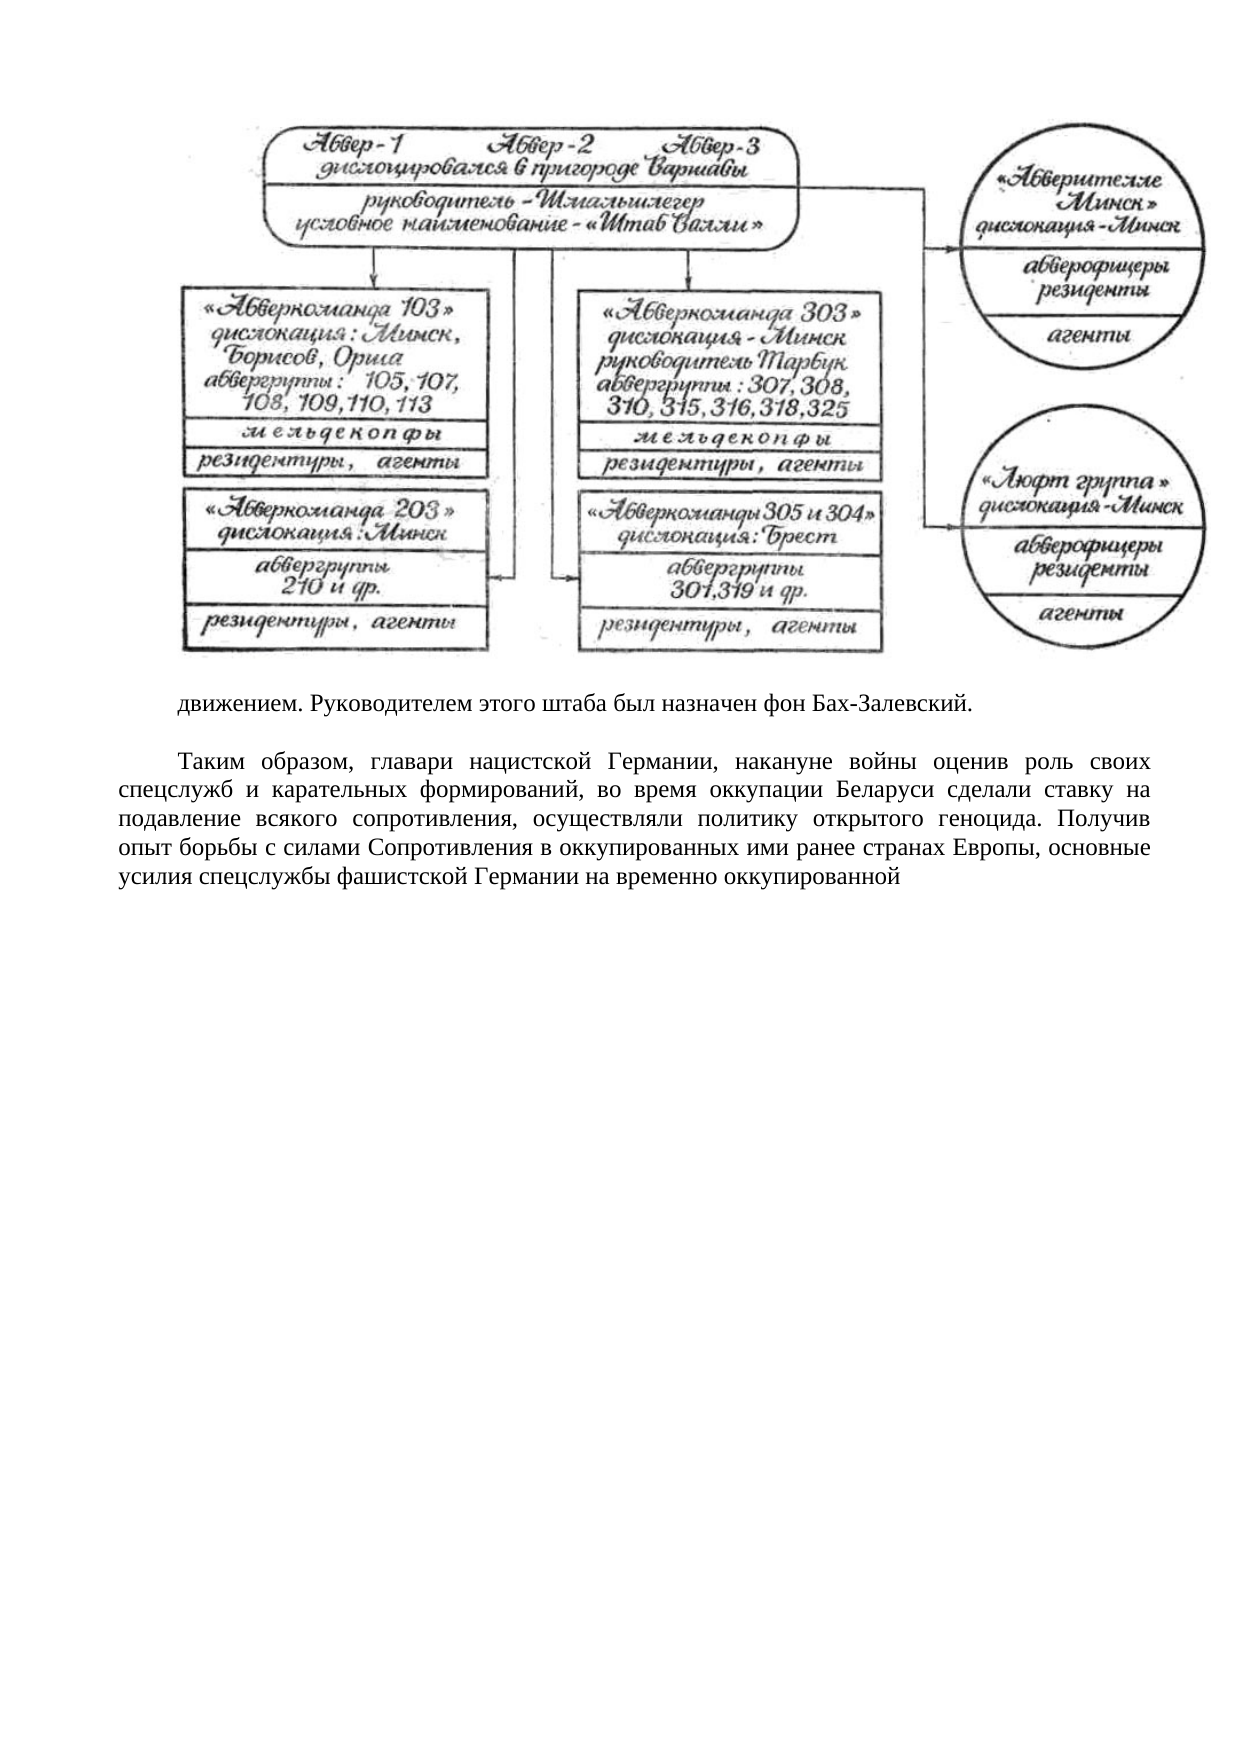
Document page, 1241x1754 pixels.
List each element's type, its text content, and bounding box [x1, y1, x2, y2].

picture [177, 118, 1211, 660]
text Таким образом, главари нацистской Германии, накануне войны оценив роль своих спецслужб и карательных формирований, во время оккупации Беларуси сделали ставку на подавление всякого сопротивления, осуществляли политику открытого геноцида. Получив опыт борьбы с силами Сопротивления в оккупированных ими ранее странах Европы, основные усилия спецслужбы фашистской Германии на временно оккупированной [118, 746, 1152, 889]
text движением. Руководителем этого штаба был назначен фон Бах-Залевский. [118, 688, 1152, 717]
